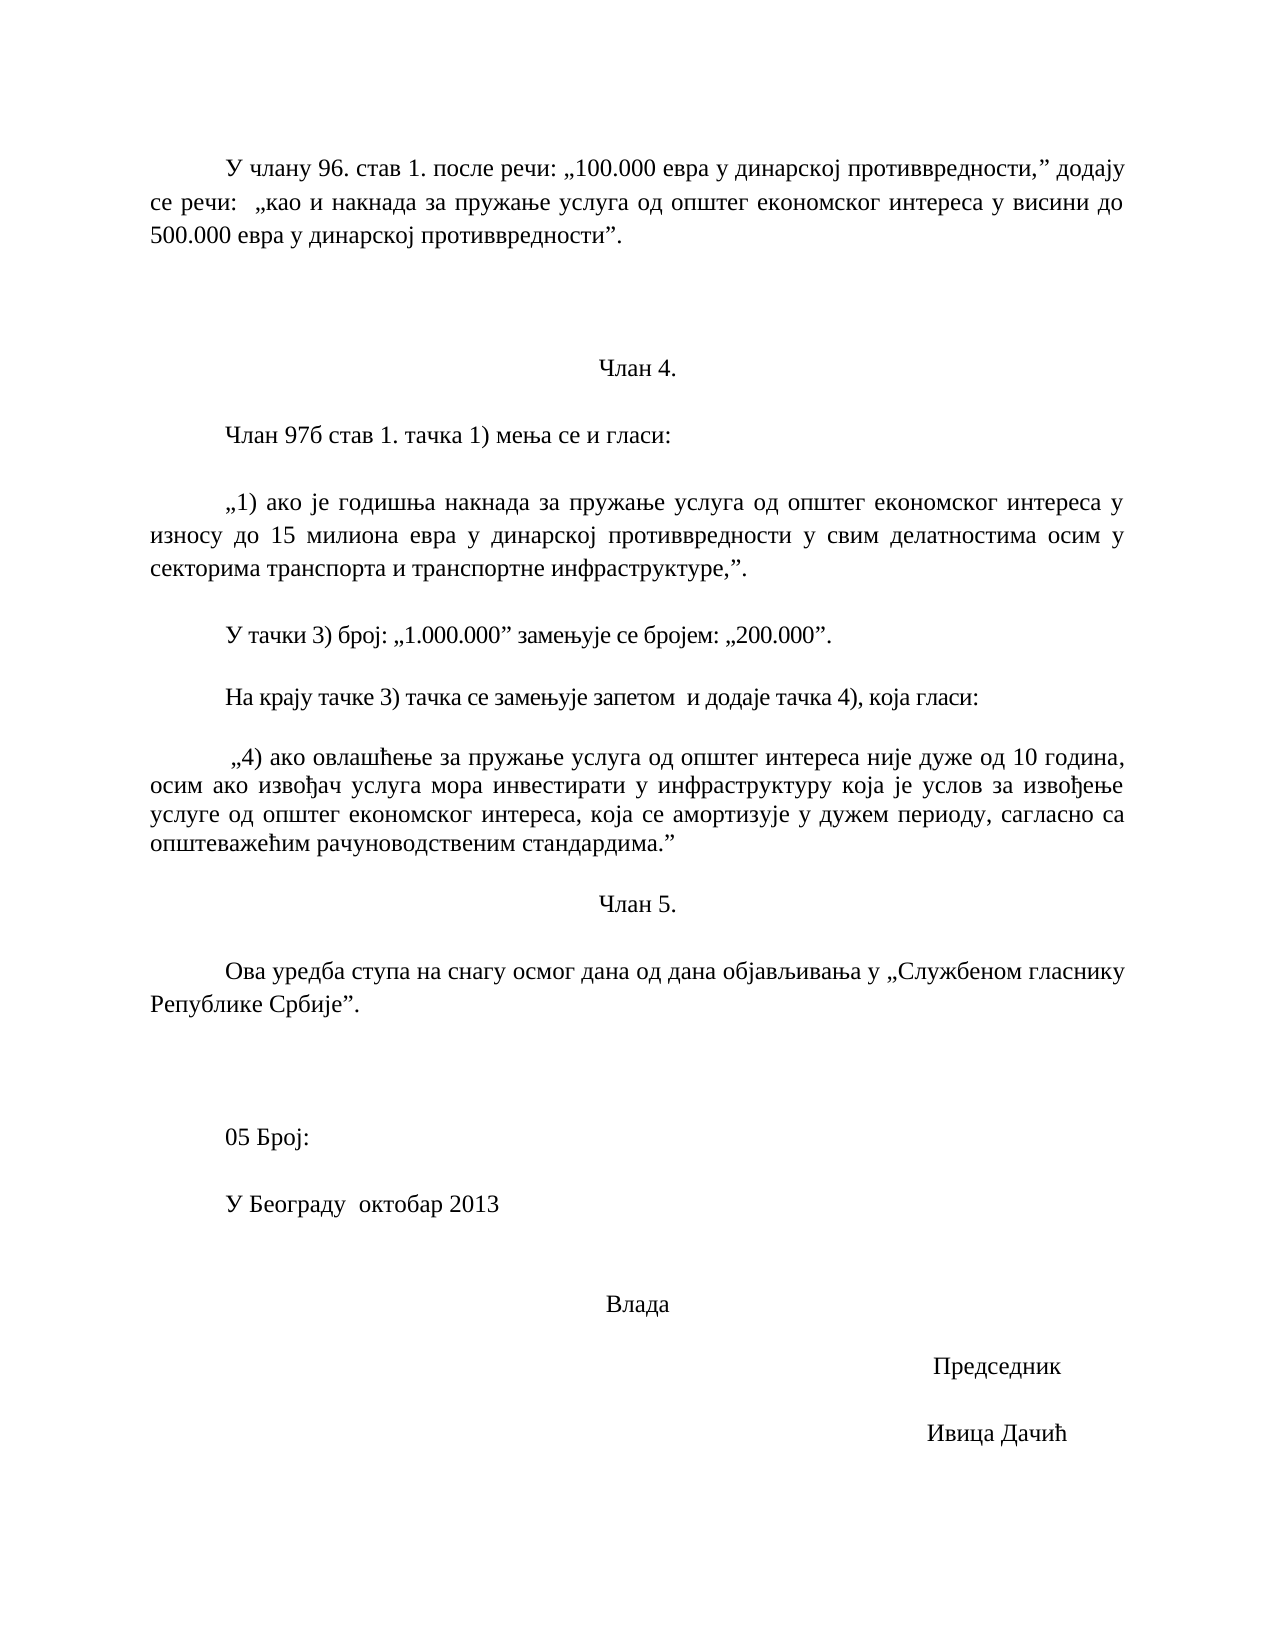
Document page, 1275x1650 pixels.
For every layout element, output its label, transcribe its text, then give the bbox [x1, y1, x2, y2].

text У члану 96. став 1. после речи: „100.000 евра у динарској противвредности,” додају се речи: „као и накнада за пружање услуга од општег економског интереса у висини до 500.000 евра у динарској противвредности”. [150, 150, 1125, 250]
text На крају тачке 3) тачка се замењује запетом и додаје тачка 4), која гласи: [150, 679, 1125, 712]
text Председник [825, 1348, 1125, 1381]
text „4) ако овлашћење за пружање услуга од општег интереса није дуже од 10 година, осим ако извођач услуга мора инвестирати у инфраструктуру која је услов за извођење услуге од општег економског интереса, која се амортизује у дужем периоду, сагласно са општеважећим рачуноводственим стандардима.” [150, 742, 1125, 857]
text Члан 97б став 1. тачка 1) мења се и гласи: [150, 417, 1125, 450]
text У Београду октобар 2013 [150, 1186, 1125, 1219]
text „1) ако је годишња накнада за пружање услуга од општег економског интереса у износу до 15 милиона евра у динарској противвредности у свим делатностима осим у секторима транспорта и транспортне инфраструктуре,”. [150, 483, 1125, 583]
text У тачки 3) број: „1.000.000” замењује се бројем: „200.000”. [150, 617, 1125, 650]
text 05 Број: [150, 1119, 1125, 1152]
text Члан 4. [150, 350, 1125, 383]
text Ивица Дачић [150, 1414, 1125, 1448]
text Члан 5. [150, 886, 1125, 919]
text Влада [150, 1286, 1125, 1319]
text Ова уредба ступа на снагу осмог дана од дана објављивања у „Службеном гласнику Републике Србије”. [150, 952, 1125, 1019]
